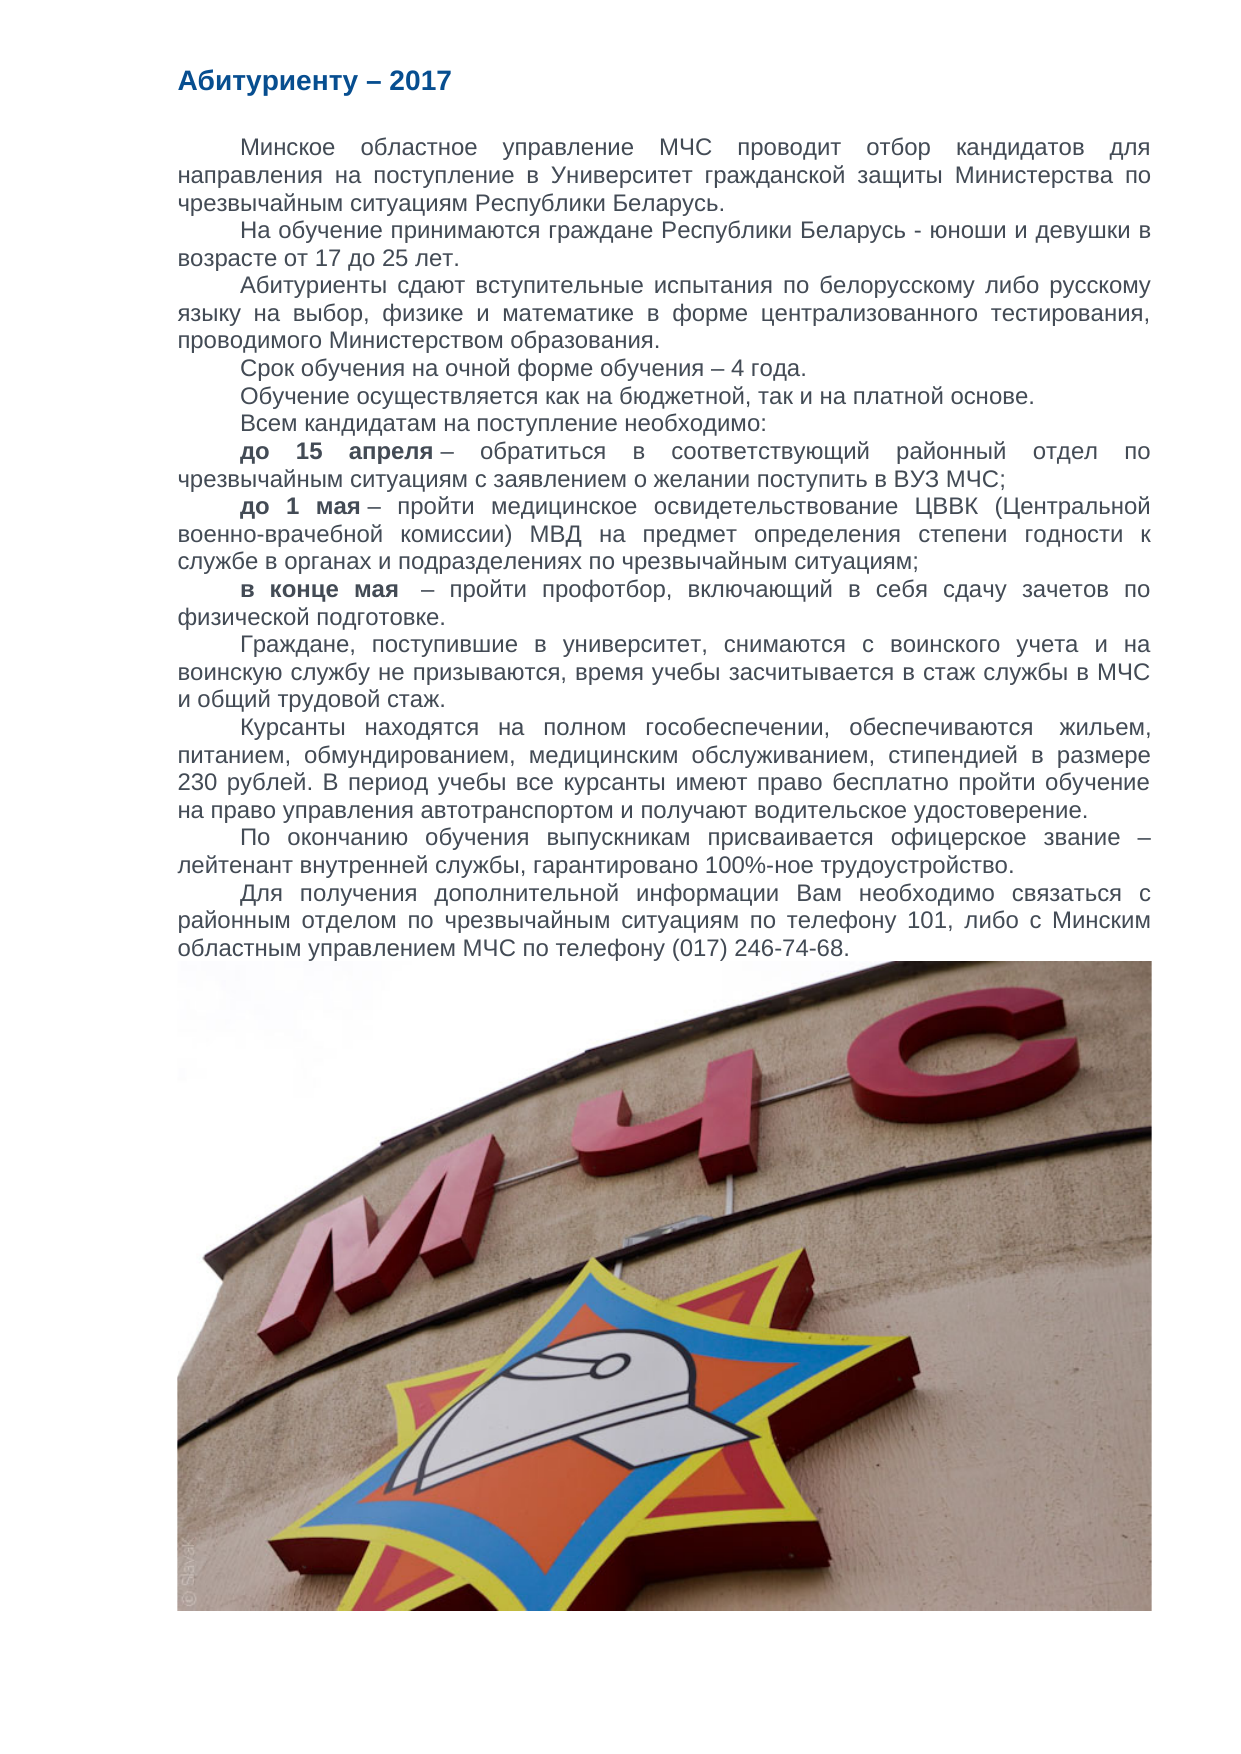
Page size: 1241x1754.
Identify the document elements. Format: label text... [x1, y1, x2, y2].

picture [177, 961, 1152, 1611]
text Абитуриенты сдают вступительные испытания по белорусскому либо русскому языку на выбор, физике и математике в форме централизованного тестирования, проводимого Министерством образования. [177, 271, 1152, 354]
text Абитуриенту – 2017 [177, 59, 1152, 96]
text Минское областное управление МЧС проводит отбор кандидатов для направления на поступление в Университет гражданской защиты Министерства по чрезвычайным ситуациям Республики Беларусь. [177, 133, 1152, 216]
text в конце мая – пройти профотбор, включающий в себя сдачу зачетов по физической подготовке. [177, 575, 1152, 630]
text Граждане, поступившие в университет, снимаются с воинского учета и на воинскую службу не призываются, время учебы засчитывается в стаж службы в МЧС и общий трудовой стаж. [177, 630, 1152, 713]
text Для получения дополнительной информации Вам необходимо связаться с районным отделом по чрезвычайным ситуациям по телефону 101, либо с Минским областным управлением МЧС по телефону (017) 246-74-68. [177, 878, 1152, 961]
text Обучение осуществляется как на бюджетной, так и на платной основе. [177, 382, 1152, 409]
text По окончанию обучения выпускникам присваивается офицерское звание – лейтенант внутренней службы, гарантировано 100%-ное трудоустройство. [177, 823, 1152, 878]
text Курсанты находятся на полном гособеспечении, обеспечиваются жильем, питанием, обмундированием, медицинским обслуживанием, стипендией в размере 230 рублей. В период учебы все курсанты имеют право бесплатно пройти обучение на право управления автотранспортом и получают водительское удостоверение. [177, 713, 1152, 823]
text На обучение принимаются граждане Республики Беларусь - юноши и девушки в возрасте от 17 до 25 лет. [177, 216, 1152, 271]
text Всем кандидатам на поступление необходимо: [177, 409, 1152, 437]
text Срок обучения на очной форме обучения – 4 года. [177, 354, 1152, 382]
text до 15 апреля – обратиться в соответствующий районный отдел по чрезвычайным ситуациям с заявлением о желании поступить в ВУЗ МЧС; [177, 437, 1152, 492]
text до 1 мая – пройти медицинское освидетельствование ЦВВК (Центральной военно-врачебной комиссии) МВД на предмет определения степени годности к службе в органах и подразделениях по чрезвычайным ситуациям; [177, 492, 1152, 575]
